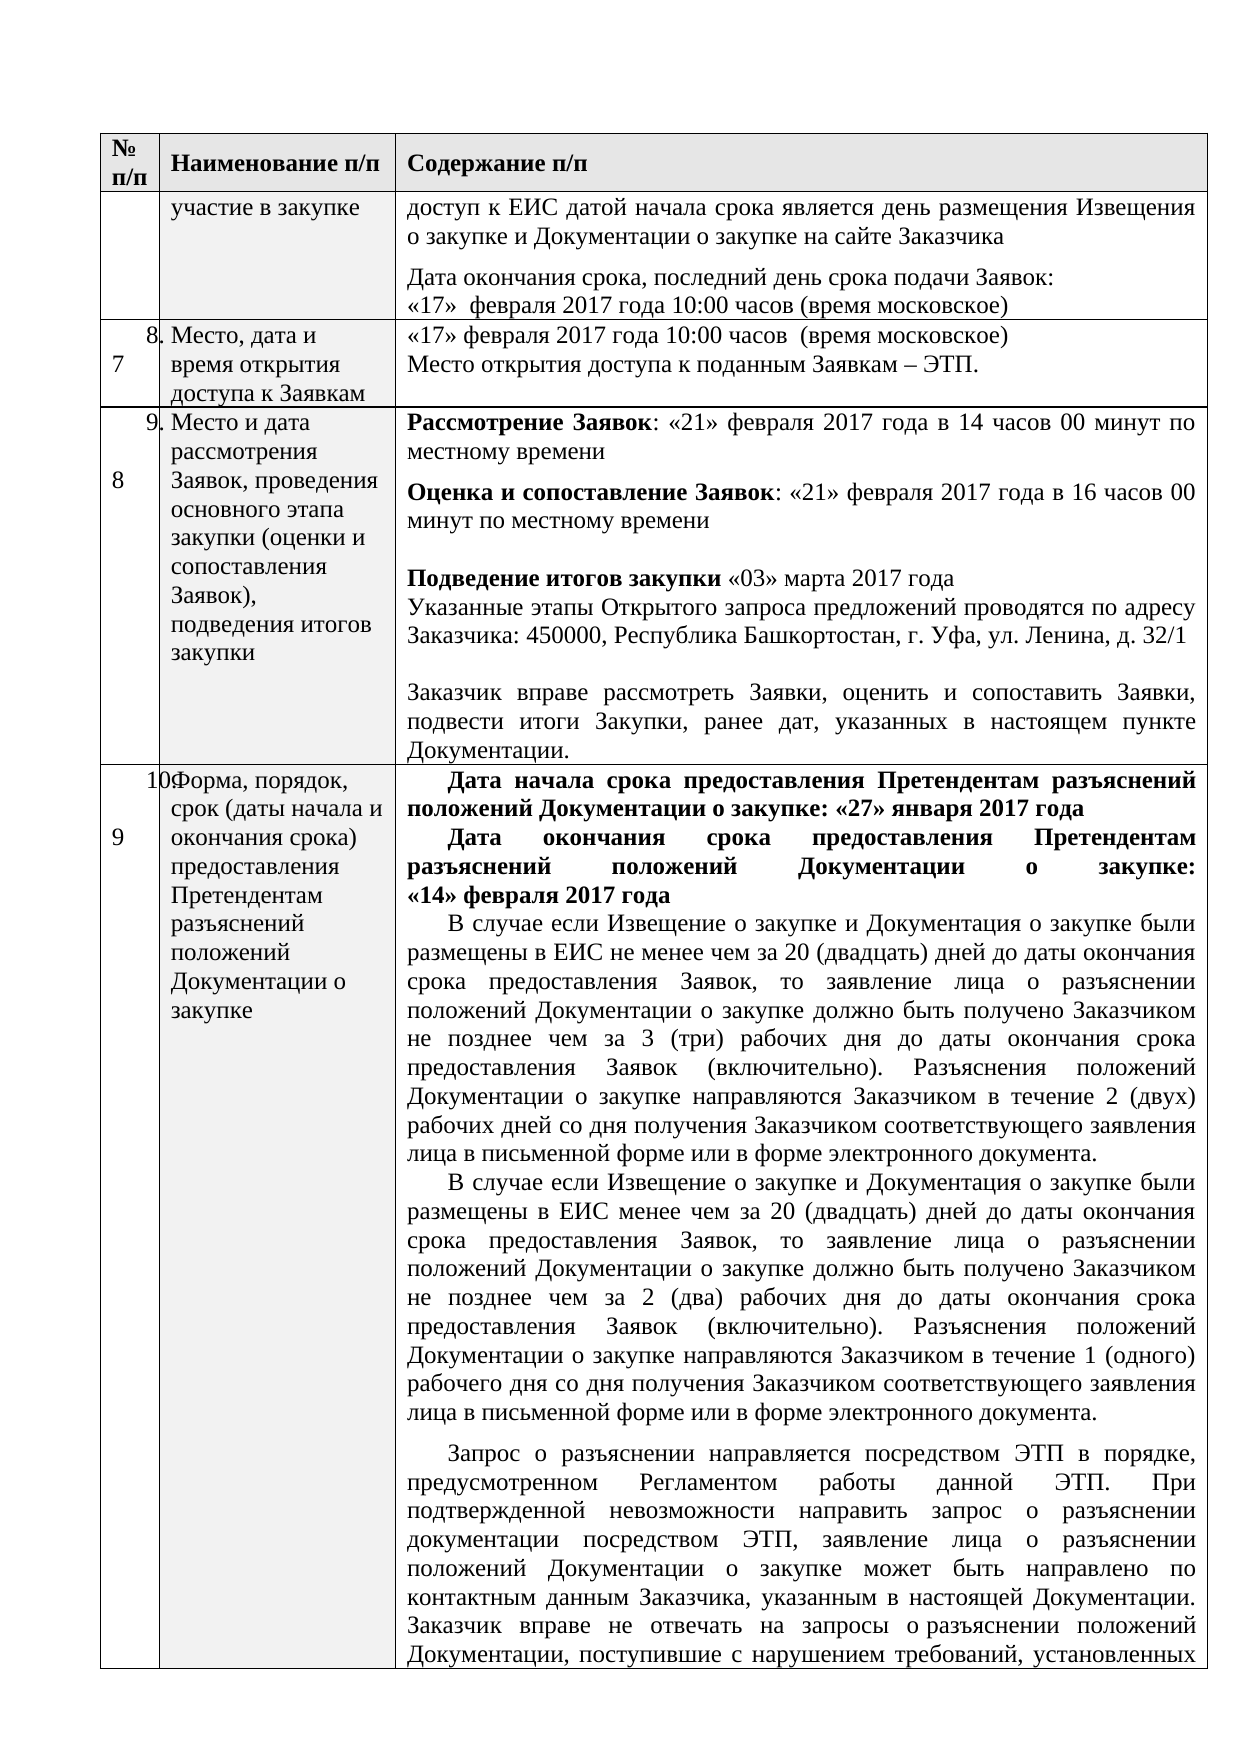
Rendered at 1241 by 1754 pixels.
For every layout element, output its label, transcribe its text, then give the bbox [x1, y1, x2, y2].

table_header № п/п [101, 134, 159, 191]
table_cell Место и дата рассмотрения Заявок, проведения основного этапа закупки (оценки и сопоставления Заявок), подведения итогов закупки [160, 408, 395, 764]
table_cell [160, 765, 395, 1668]
table_cell Рассмотрение Заявок: «21» февраля 2017 года в 14 часов 00 минут по местному времени Оценка и сопоставление Заявок: «21» февраля 2017 года в 16 часов 00 минут по местному времени Подведение итогов закупки «03» марта 2017 года Указанные этапы Открытого запроса предложений проводятся по адресу Заказчика: 450000, Республика Башкортостан, г. Уфа, ул. Ленина, д. 32/1 Заказчик вправе рассмотреть Заявки, оценить и сопоставить Заявки, подвести итоги Закупки, ранее дат, указанных в настоящем пункте Документации. [396, 408, 1207, 764]
table_cell 9 [101, 765, 159, 1668]
table_header Содержание п/п [396, 134, 1207, 191]
table_cell «17» февраля 2017 года 10:00 часов (время московское) Место открытия доступа к поданным Заявкам – ЭТП. [396, 320, 1207, 406]
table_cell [396, 765, 1207, 1668]
table_cell 7 [101, 320, 159, 406]
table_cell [396, 192, 1207, 319]
table_cell Место, дата и время открытия доступа к Заявкам [160, 320, 395, 406]
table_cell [160, 192, 395, 319]
table_cell 6 [101, 192, 159, 319]
table_header Наименование п/п [160, 134, 395, 191]
table_cell 8 [101, 408, 159, 764]
